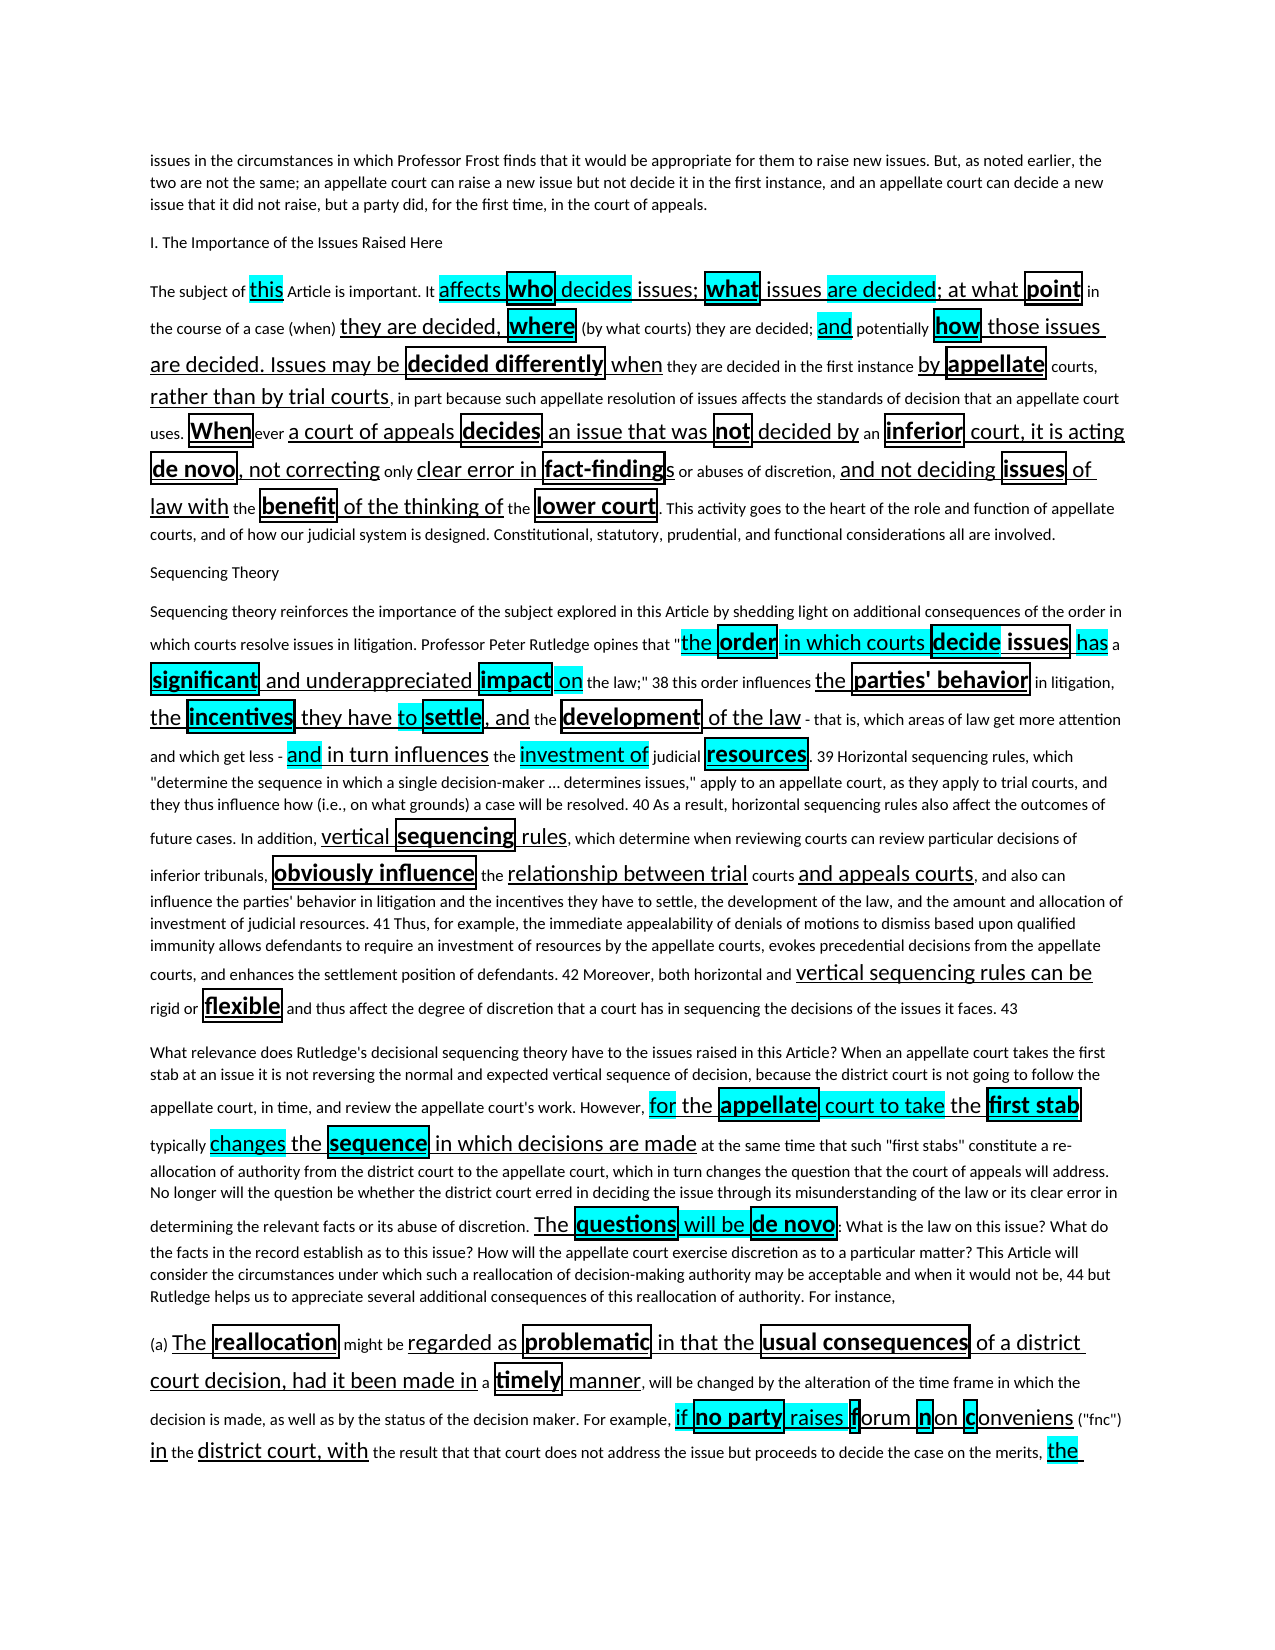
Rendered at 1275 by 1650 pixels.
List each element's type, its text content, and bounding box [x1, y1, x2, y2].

text The subject of this Article is important. It affects who decides issues; what issues are decided; at what point in the course of a case (when) they are decided, where (by what courts) they are decided; and potentially how those issues are decided. Issues may be decided differently when they are decided in the first instance by appellate courts, rather than by trial courts, in part because such appellate resolution of issues affects the standards of decision that an appellate court uses. Whenever a court of appeals decides an issue that was not decided by an inferior court, it is acting de novo, not correcting only clear error in fact-findings or abuses of discretion, and not deciding issues of law with the benefit of the thinking of the lower court. This activity goes to the heart of the role and function of appellate courts, and of how our judicial system is designed. Constitutional, statutory, prudential, and functional considerations all are involved. [150, 271, 1125, 544]
text Sequencing theory reinforces the importance of the subject explored in this Article by shedding light on additional consequences of the order in which courts resolve issues in litigation. Professor Peter Rutledge opines that "the order in which courts decide issues has a significant and underappreciated impact on the law;" 38 this order influences the parties' behavior in litigation, the incentives they have to settle, and the development of the law - that is, which areas of law get more attention and which get less - and in turn influences the investment of judicial resources. 39 Horizontal sequencing rules, which "determine the sequence in which a single decision-maker … determines issues," apply to an appellate court, as they apply to trial courts, and they thus influence how (i.e., on what grounds) a case will be resolved. 40 As a result, horizontal sequencing rules also affect the outcomes of future cases. In addition, vertical sequencing rules, which determine when reviewing courts can review particular decisions of inferior tribunals, obviously influence the relationship between trial courts and appeals courts, and also can influence the parties' behavior in litigation and the incentives they have to settle, the development of the law, and the amount and allocation of investment of judicial resources. 41 Thus, for example, the immediate appealability of denials of motions to dismiss based upon qualified immunity allows defendants to require an investment of resources by the appellate courts, evokes precedential decisions from the appellate courts, and enhances the settlement position of defendants. 42 Moreover, both horizontal and vertical sequencing rules can be rigid or flexible and thus affect the degree of discretion that a court has in sequencing the decisions of the issues it faces. 43 [150, 601, 1125, 1023]
text What relevance does Rutledge's decisional sequencing theory have to the issues raised in this Article? When an appellate court takes the first stab at an issue it is not reversing the normal and expected vertical sequence of decision, because the district court is not going to follow the appellate court, in time, and review the appellate court's work. However, for the appellate court to take the first stab typically changes the sequence in which decisions are made at the same time that such "first stabs" constitute a re-allocation of authority from the district court to the appellate court, which in turn changes the question that the court of appeals will address. No longer will the question be whether the district court erred in deciding the issue through its misunderstanding of the law or its clear error in determining the relevant facts or its abuse of discretion. The questions will be de novo: What is the law on this issue? What do the facts in the record establish as to this issue? How will the appellate court exercise discretion as to a particular matter? This Article will consider the circumstances under which such a reallocation of decision-making authority may be acceptable and when it would not be, 44 but Rutledge helps us to appreciate several additional consequences of this reallocation of authority. For instance, [150, 1042, 1125, 1306]
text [150, 150, 1125, 214]
text I. The Importance of the Issues Raised Here [150, 232, 1125, 253]
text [150, 1324, 1125, 1464]
text Sequencing Theory [150, 563, 1125, 583]
